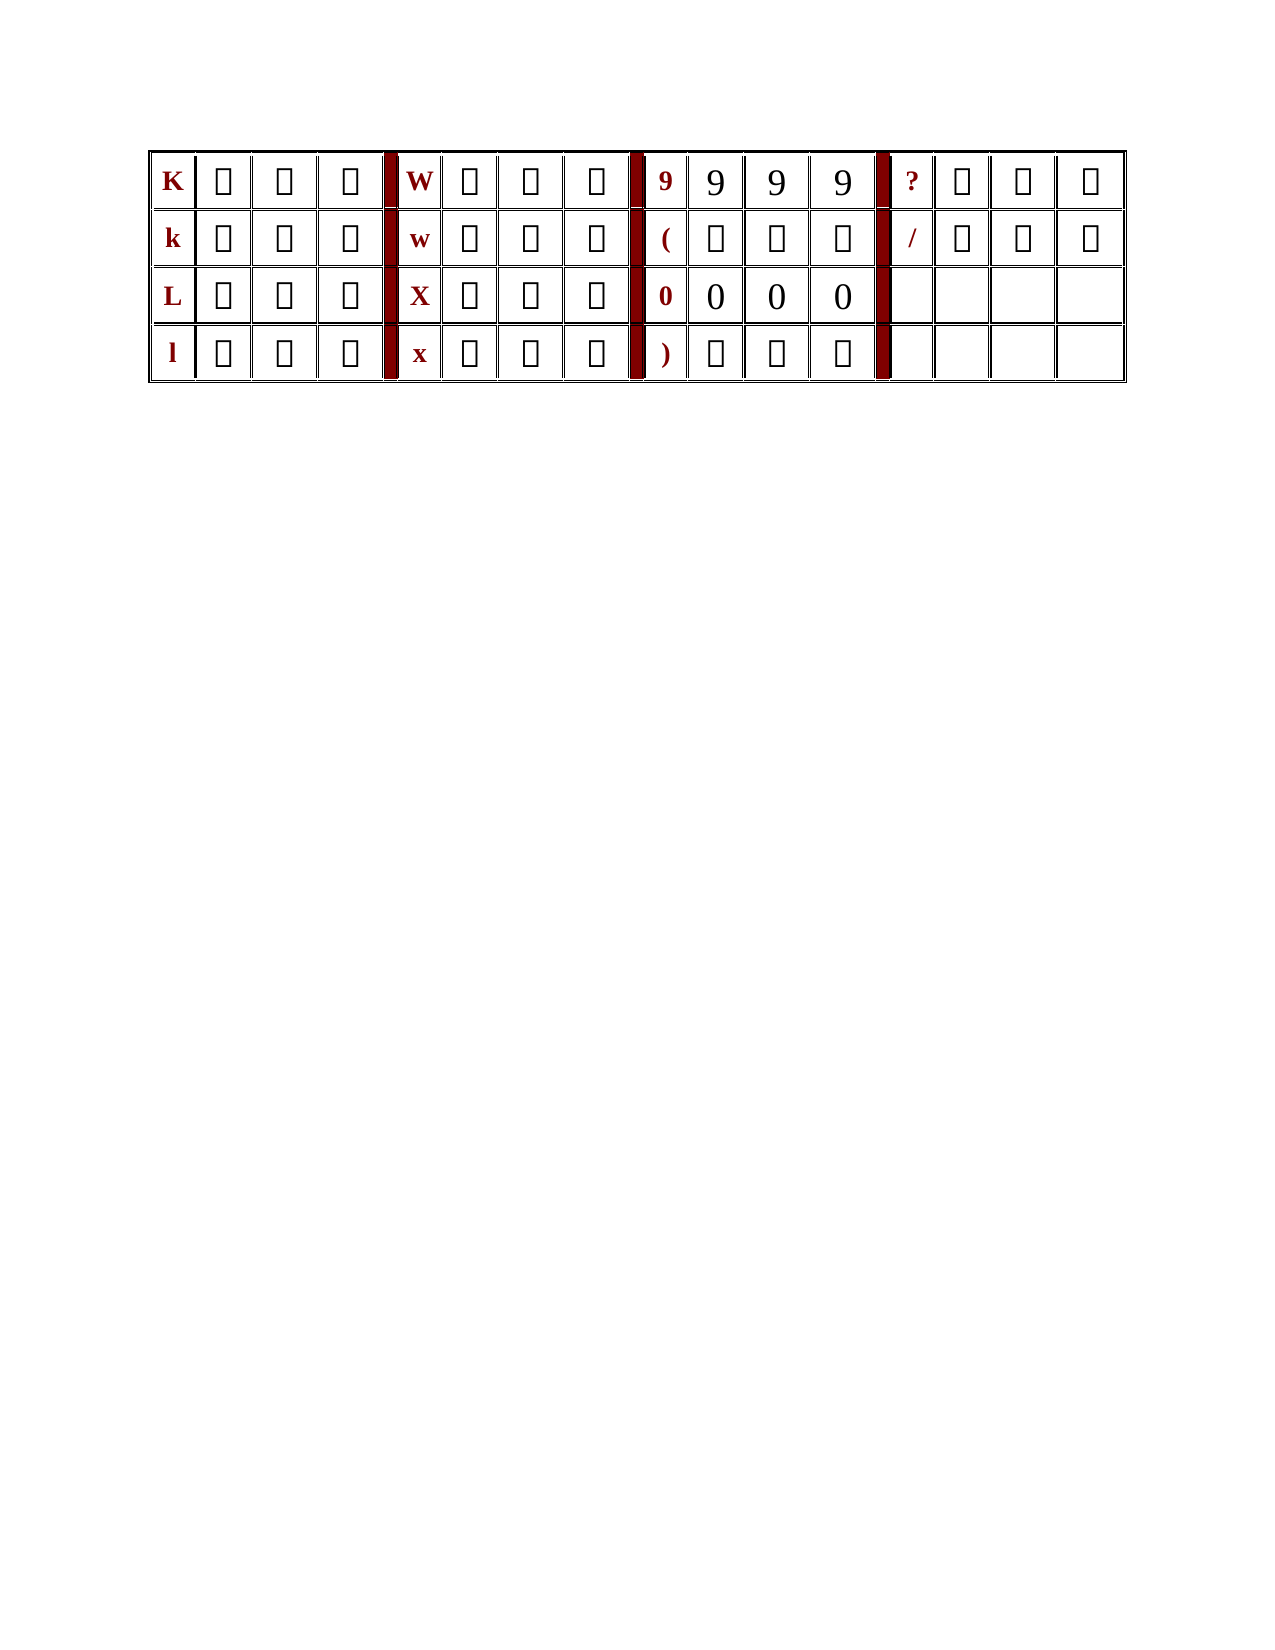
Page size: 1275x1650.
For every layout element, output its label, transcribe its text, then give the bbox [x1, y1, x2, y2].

table_cell  [499, 268, 562, 322]
table_cell [385, 268, 396, 322]
table_cell  [744, 153, 810, 207]
table_cell ( [646, 211, 686, 265]
table_cell  [811, 268, 874, 322]
table_cell [877, 268, 889, 322]
table_cell [385, 211, 396, 265]
table_cell L [150, 265, 195, 322]
table_cell [384, 153, 398, 207]
table_cell  [689, 268, 742, 322]
table_cell  [810, 326, 876, 379]
table_cell ? [890, 152, 934, 207]
table_cell  [318, 153, 383, 207]
table_cell l [152, 322, 195, 379]
table_cell  [1056, 153, 1123, 207]
table_cell  [442, 326, 497, 379]
table_cell  [934, 152, 990, 207]
table_cell  [251, 326, 317, 379]
table_cell [630, 322, 644, 379]
table_cell  [564, 153, 630, 207]
table_cell 0 [646, 268, 686, 322]
table_cell  [442, 153, 497, 207]
table_cell  [318, 326, 383, 379]
table_cell X [399, 268, 440, 322]
table_cell  [499, 211, 562, 265]
table_cell  [746, 268, 808, 322]
table_cell  [936, 211, 988, 265]
table_cell K [152, 153, 195, 207]
table_cell [1056, 265, 1125, 322]
table_cell [631, 211, 642, 265]
table_cell  [253, 268, 316, 322]
table_cell  [253, 211, 316, 265]
table_cell  [688, 322, 744, 379]
table_cell 9 [644, 153, 688, 207]
table_cell  [319, 211, 382, 265]
table_cell  [990, 152, 1056, 207]
table_cell w [399, 211, 440, 265]
table_cell [631, 268, 642, 322]
table_cell  [1058, 208, 1124, 265]
table_cell [384, 326, 398, 379]
table_cell  [498, 326, 564, 379]
table_cell k [152, 208, 194, 265]
table_cell  [443, 211, 496, 265]
table_cell  [195, 326, 251, 379]
table_cell  [251, 153, 317, 207]
table_cell  [688, 152, 744, 207]
table_cell  [498, 153, 564, 207]
table_cell ) [644, 326, 688, 379]
table_cell [876, 326, 890, 379]
table_cell  [564, 326, 630, 379]
table_cell [1056, 322, 1124, 379]
table_cell x [398, 326, 442, 379]
table_cell [992, 268, 1054, 322]
table_cell  [565, 211, 628, 265]
table_cell  [197, 268, 250, 322]
table_cell  [689, 211, 742, 265]
table_cell  [197, 211, 250, 265]
table_cell  [746, 211, 808, 265]
table_cell [876, 152, 890, 207]
table_cell W [398, 153, 442, 207]
table_cell [630, 152, 644, 207]
table_cell [990, 322, 1056, 379]
table_cell [877, 211, 889, 265]
table_cell  [443, 268, 496, 322]
table_cell [890, 322, 934, 379]
table_cell [936, 268, 988, 322]
table_cell  [992, 211, 1054, 265]
table_cell / [892, 211, 932, 265]
table_cell [892, 268, 932, 322]
table_cell  [319, 268, 382, 322]
table_cell  [744, 326, 810, 379]
table_cell  [810, 153, 876, 207]
table_cell  [811, 211, 874, 265]
table_cell  [195, 153, 251, 207]
table_cell [934, 322, 990, 379]
table_cell  [565, 268, 628, 322]
